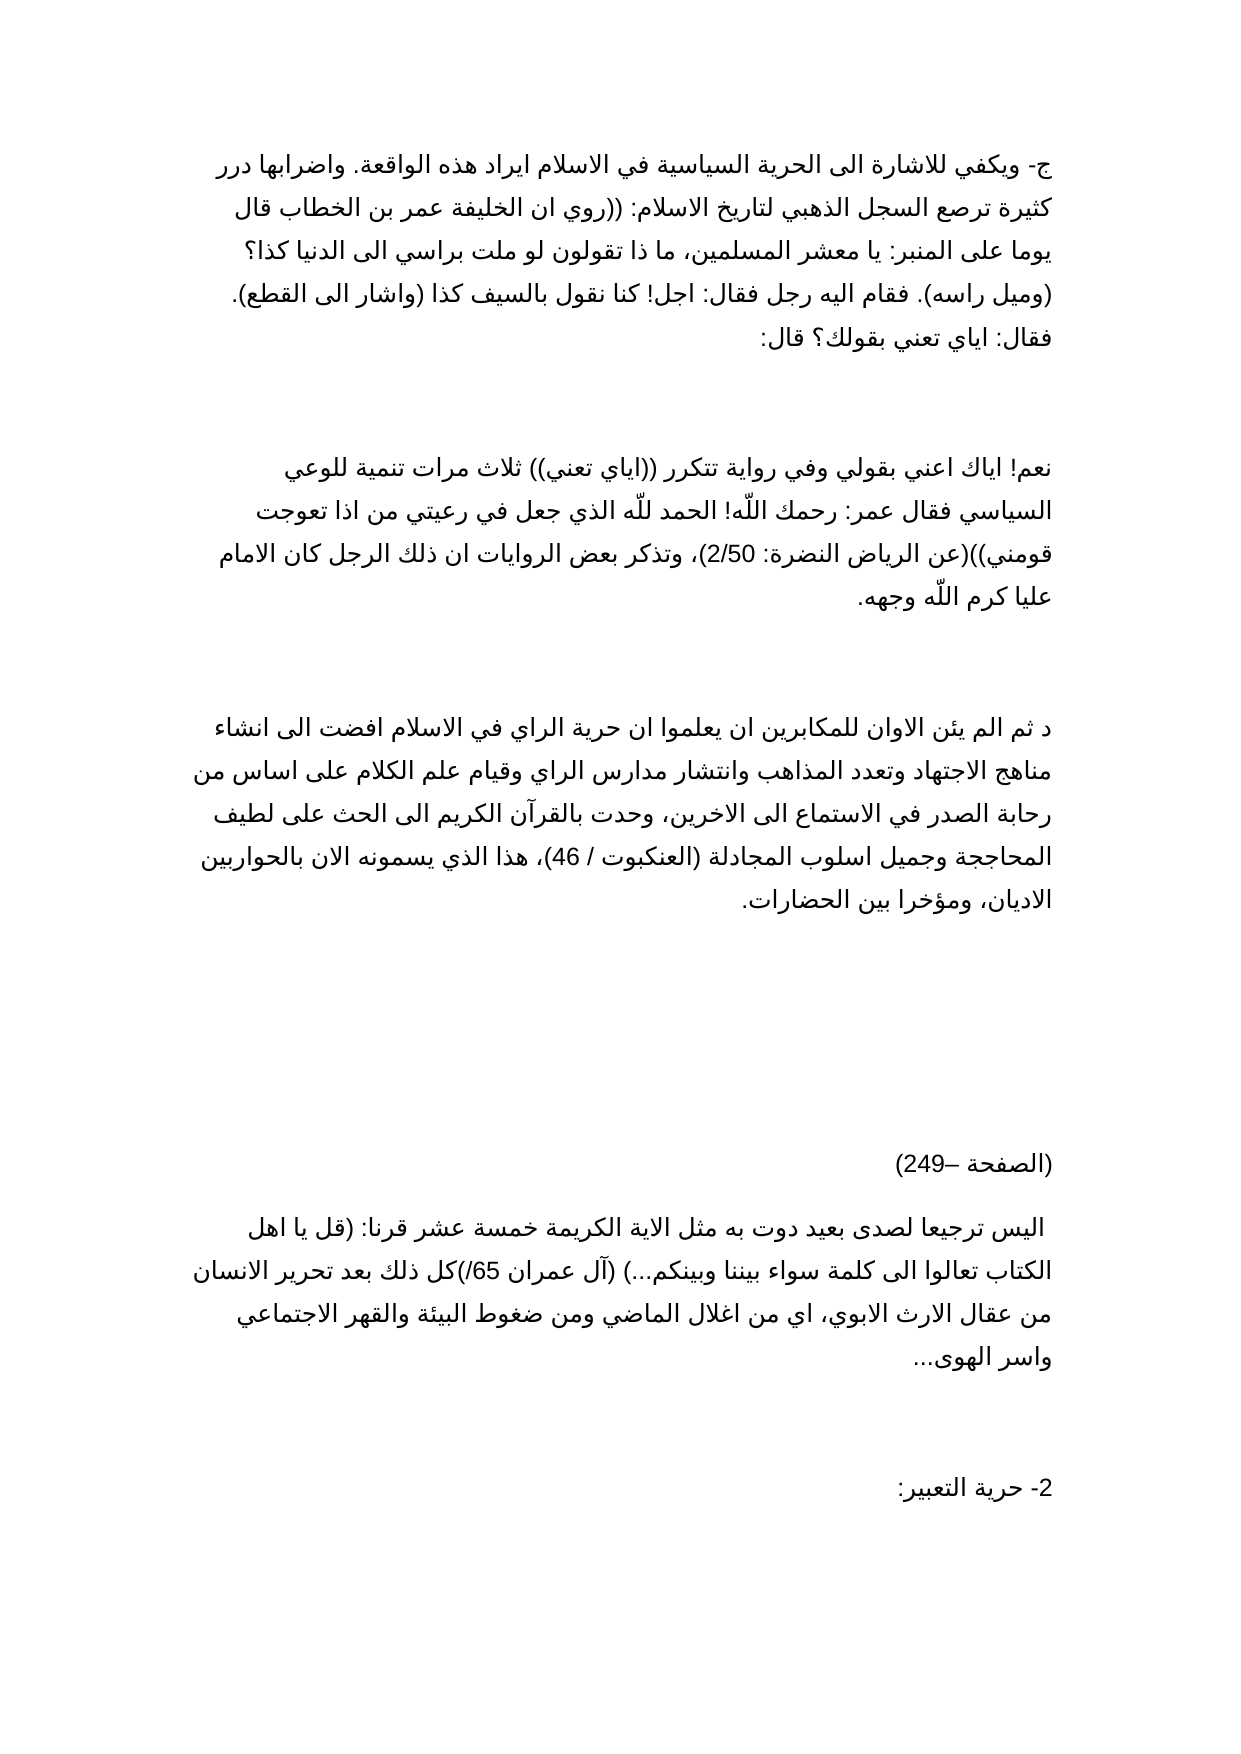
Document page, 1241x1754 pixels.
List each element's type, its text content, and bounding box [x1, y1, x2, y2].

text 2- حرية التعبير: [187, 1473, 1053, 1502]
text (الصفحة –249) [187, 1149, 1053, 1178]
text اليس ترجيعا لصدى بعيد دوت به مثل الاية الكريمة خمسة عشر قرنا: (قل يا اهل الكتاب تعالوا الى كلمة سواء بيننا وبينكم...) (آل عمران 65/)كل ذلك بعد تحرير الانسان من عقال الارث الابوي، اي من اغلال الماضي ومن ضغوط البيئة والقهر الاجتماعي واسر الهوى... [187, 1213, 1053, 1371]
text نعم! اياك اعني بقولي وفي رواية تتكرر ((اياي تعني)) ثلاث مرات تنمية للوعي السياسي فقال عمر: رحمك اللّه! الحمد للّه الذي جعل في رعيتي من اذا تعوجت قومني))(عن الرياض النضرة: 2/50)، وتذكر بعض الروايات ان ذلك الرجل كان الامام عليا كرم اللّه وجهه. [187, 453, 1053, 611]
text ج- ويكفي للاشارة الى الحرية السياسية في الاسلام ايراد هذه الواقعة. واضرابها درر كثيرة ترصع السجل الذهبي لتاريخ الاسلام: ((روي ان الخليفة عمر بن الخطاب قال يوما على المنبر: يا معشر المسلمين، ما ذا تقولون لو ملت براسي الى الدنيا كذا؟ (وميل راسه). فقام اليه رجل فقال: اجل! كنا نقول بالسيف كذا (واشار الى القطع). فقال: اياي تعني بقولك؟ قال: [187, 150, 1053, 351]
text د ثم الم يئن الاوان للمكابرين ان يعلموا ان حرية الراي في الاسلام افضت الى انشاء مناهج الاجتهاد وتعدد المذاهب وانتشار مدارس الراي وقيام علم الكلام على اساس من رحابة الصدر في الاستماع الى الاخرين، وحدت بالقرآن الكريم الى الحث على لطيف المحاججة وجميل اسلوب المجادلة (العنكبوت / 46)، هذا الذي يسمونه الان بالحواربين الاديان، ومؤخرا بين الحضارات. [187, 713, 1053, 914]
